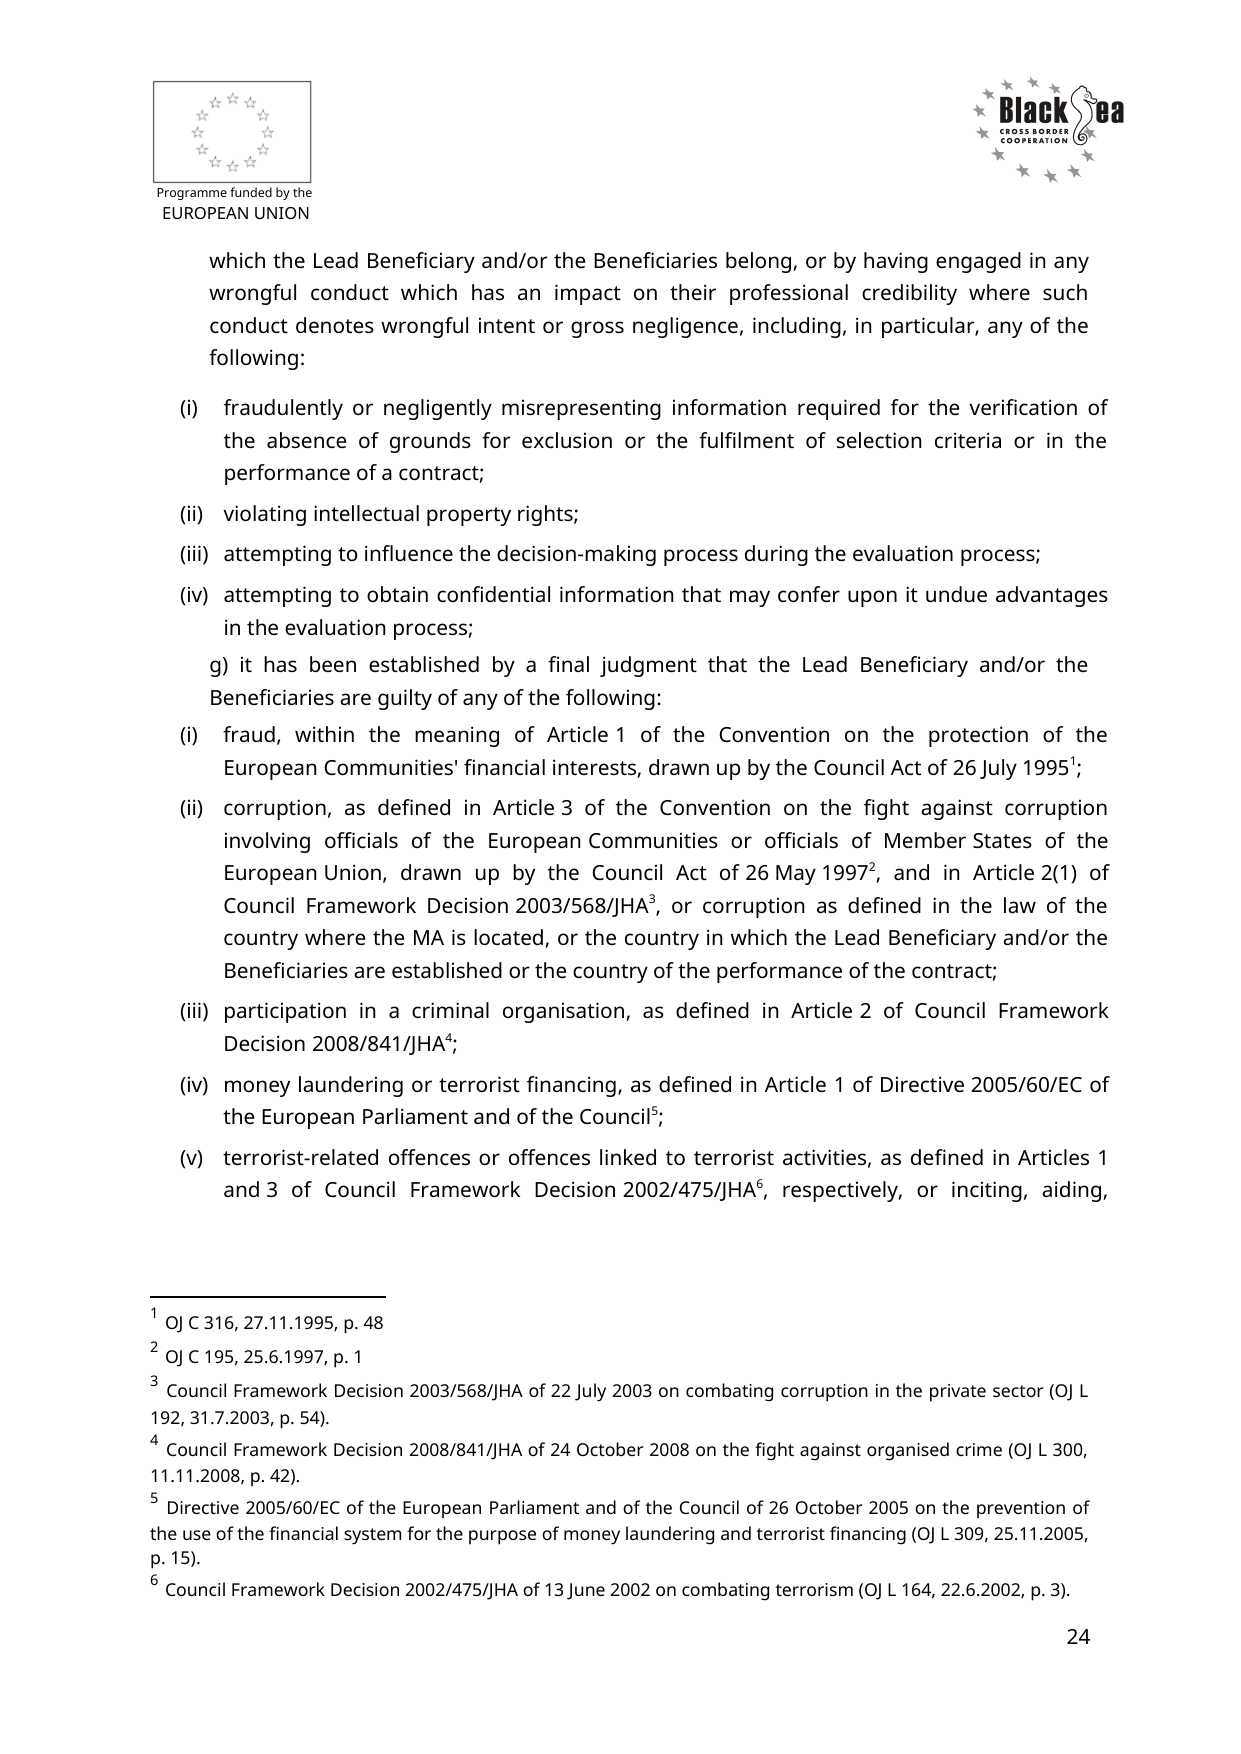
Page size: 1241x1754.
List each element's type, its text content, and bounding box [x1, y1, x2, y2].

table_cell (iii) [173, 994, 215, 1065]
table_cell terrorist-related offences or offences linked to terrorist activities, as defined in Articles 1 and 3 of Council Framework Decision 2002/475/JHA, respectively, or inciting, aiding, abetting or attempting to commit such offences, as referred to in Article 4 of that Decision; [216, 1140, 1111, 1207]
table_cell corruption, as defined in Article 3 of the Convention on the fight against corruption involving officials of the European Communities or officials of Member States of the European Union, drawn up by the Council Act of 26 May 1997, and in Article 2(1) of Council Framework Decision 2003/568/JHA, or corruption as defined in the law of the country where the MA is located, or the country in which the Lead Beneficiary and/or the Beneficiaries are established or the country of the performance of the contract; [216, 790, 1111, 992]
table_header fraudulently or negligently misrepresenting information required for the verification of the absence of grounds for exclusion or the fulfilment of selection criteria or in the performance of a contract; [216, 390, 1111, 494]
table_cell (iv) [173, 577, 215, 648]
table_cell violating intellectual property rights; [216, 496, 1111, 535]
table_header fraud, within the meaning of Article 1 of the Convention on the protection of the European Communities' financial interests, drawn up by the Council Act of 26 July 1995; [216, 717, 1111, 788]
table_cell (iv) [173, 1067, 215, 1138]
table_cell (iii) [173, 537, 215, 575]
table_cell (ii) [173, 790, 215, 992]
table_cell (v) [173, 1140, 215, 1207]
table_header (i) [173, 390, 215, 494]
table_cell attempting to influence the decision-making process during the evaluation process; [216, 537, 1111, 575]
table_cell (ii) [173, 496, 215, 535]
table_cell attempting to obtain confidential information that may confer upon it undue advantages in the evaluation process; [216, 577, 1111, 648]
table_cell money laundering or terrorist financing, as defined in Article 1 of Directive 2005/60/EC of the European Parliament and of the Council; [216, 1067, 1111, 1138]
table_header (i) [173, 717, 215, 788]
table_cell participation in a criminal organisation, as defined in Article 2 of Council Framework Decision 2008/841/JHA; [216, 994, 1111, 1065]
text g) it has been established by a final judgment that the Lead Beneficiary and/or the Beneficiaries are guilty of any of the following: [209, 650, 1090, 711]
picture [970, 75, 1125, 185]
